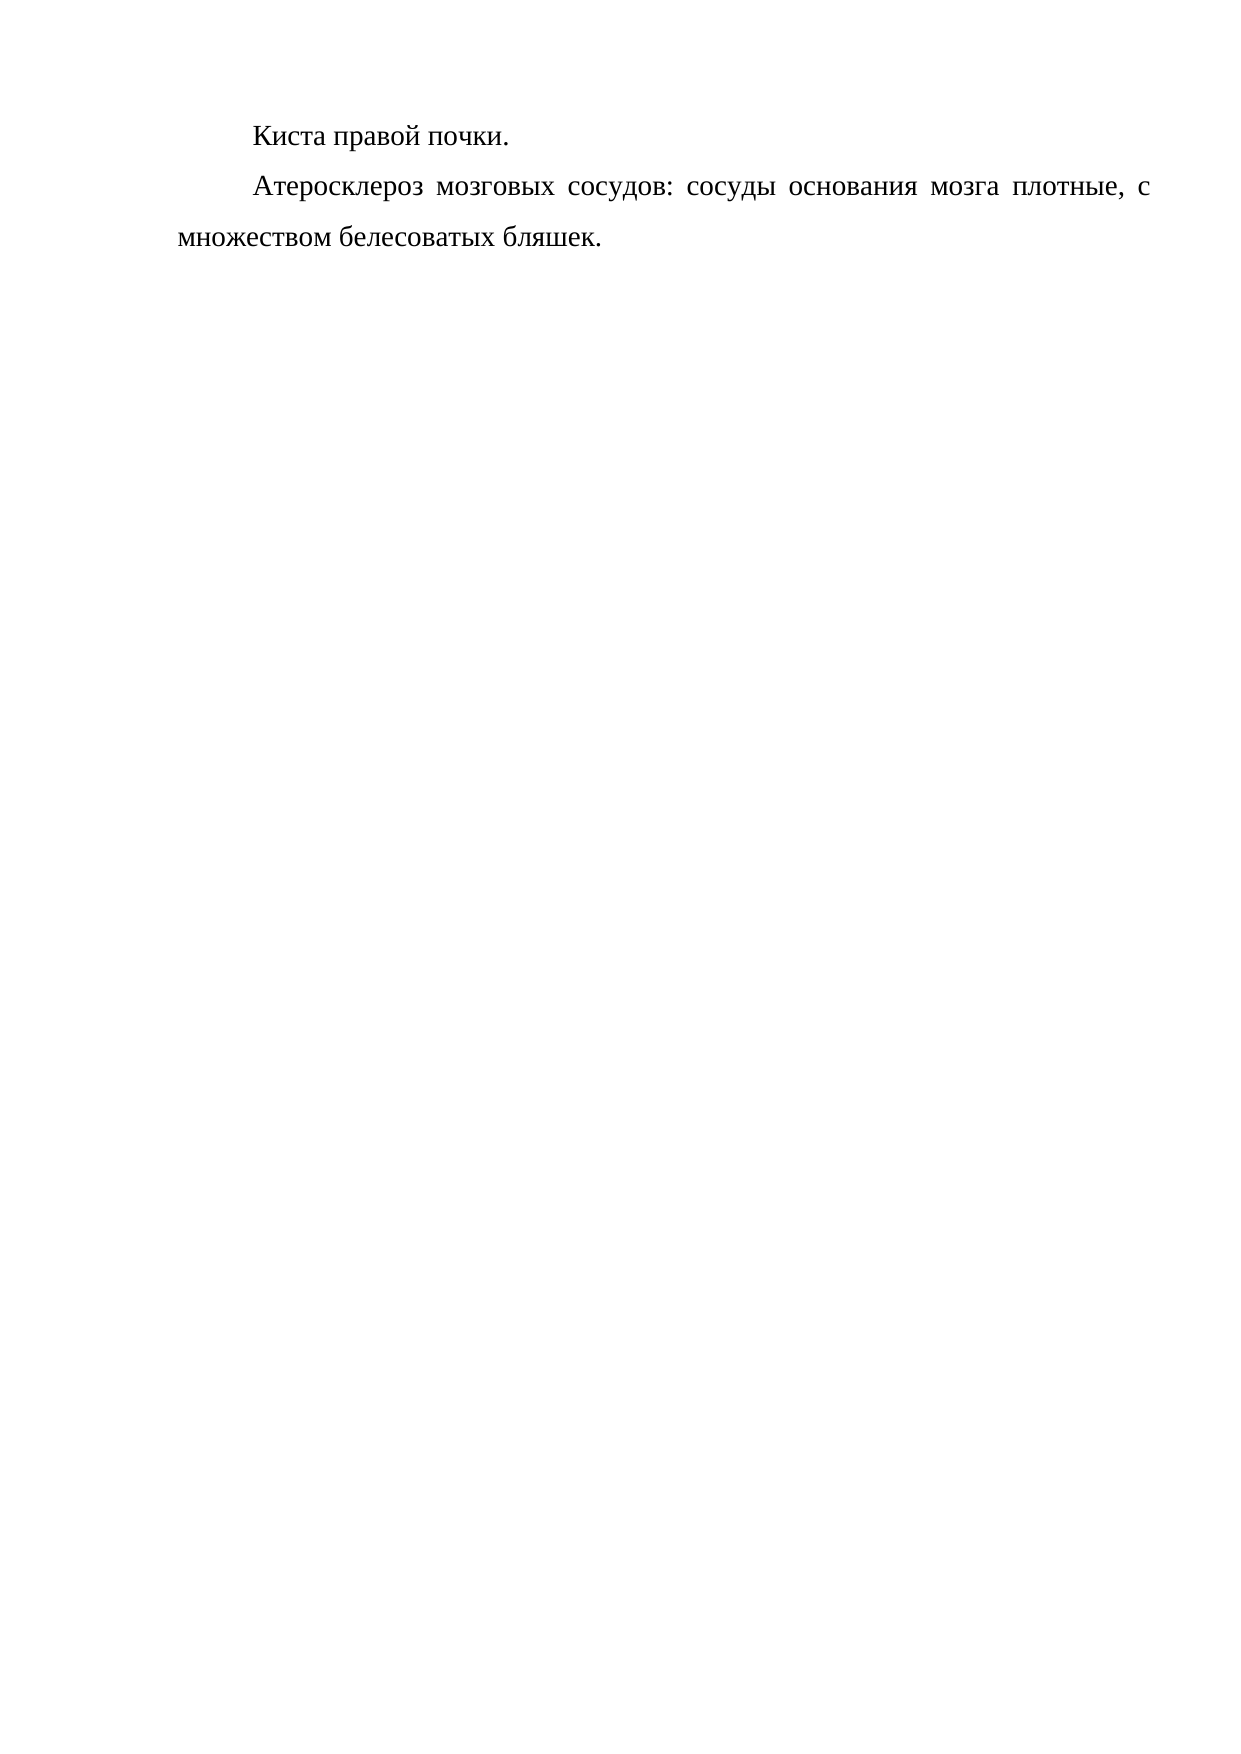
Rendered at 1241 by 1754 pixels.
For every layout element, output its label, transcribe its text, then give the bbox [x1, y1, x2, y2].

text Атеросклероз мозговых сосудов: сосуды основания мозга плотные, с множеством белесоватых бляшек. [177, 168, 1152, 252]
text Киста правой почки. [177, 118, 1152, 152]
